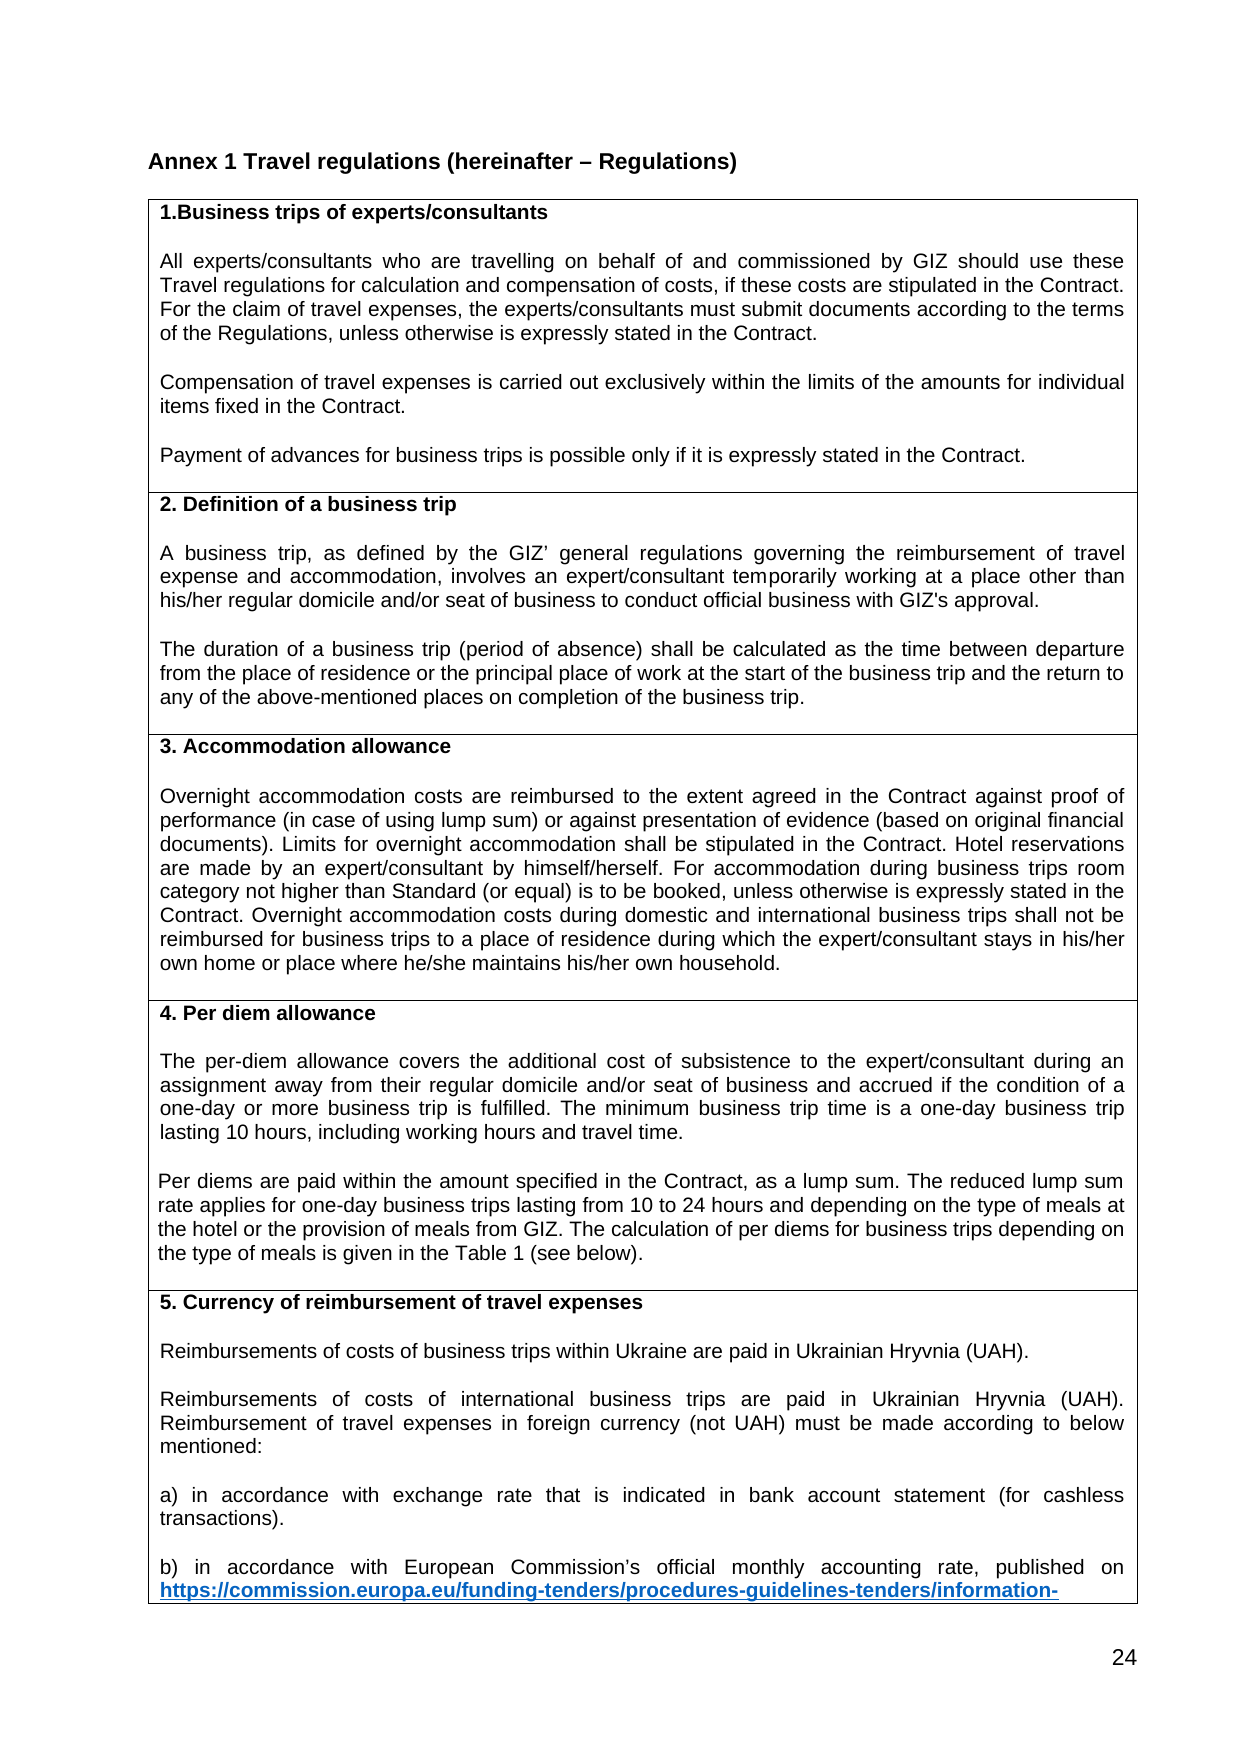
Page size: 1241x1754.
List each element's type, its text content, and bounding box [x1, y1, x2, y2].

table_cell 2. Definition of a business trip A business trip, as defined by the GIZ’ general regulations governing the reimbursement of travel expense and accommodation, involves an expert/consultant temporarily working at a place other than his/her regular domicile and/or seat of business to conduct official business with GIZ's approval. The duration of a business trip (period of absence) shall be calculated as the time between departure from the place of residence or the principal place of work at the start of the business trip and the return to any of the above-mentioned places on completion of the business trip. [149, 493, 1137, 734]
table_cell 3. Accommodation allowance Overnight accommodation costs are reimbursed to the extent agreed in the Contract against proof of performance (in case of using lump sum) or against presentation of evidence (based on original financial documents). Limits for overnight accommodation shall be stipulated in the Contract. Hotel reservations are made by an expert/consultant by himself/herself. For accommodation during business trips room category not higher than Standard (or equal) is to be booked, unless otherwise is expressly stated in the Contract. Overnight accommodation costs during domestic and international business trips shall not be reimbursed for business trips to a place of residence during which the expert/consultant stays in his/her own home or place where he/she maintains his/her own household. [149, 735, 1137, 1000]
table_cell 4. Per diem allowance The per-diem allowance covers the additional cost of subsistence to the expert/consultant during an assignment away from their regular domicile and/or seat of business and accrued if the condition of a one-day or more business trip is fulfilled. The minimum business trip time is a one-day business trip lasting 10 hours, including working hours and travel time. Per diems are paid within the amount specified in the Contract, as a lump sum. The reduced lump sum rate applies for one-day business trips lasting from 10 to 24 hours and depending on the type of meals at the hotel or the provision of meals from GIZ. The calculation of per diems for business trips depending on the type of meals is given in the Table 1 (see below). [149, 1001, 1137, 1290]
list Annex 1 Travel regulations (hereinafter – Regulations) [148, 148, 1137, 174]
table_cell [149, 1291, 1137, 1603]
table_header 1.Business trips of experts/consultants All experts/consultants who are travelling on behalf of and commissioned by GIZ should use these Travel regulations for calculation and compensation of costs, if these costs are stipulated in the Contract. For the claim of travel expenses, the experts/consultants must submit documents according to the terms of the Regulations, unless otherwise is expressly stated in the Contract. Compensation of travel expenses is carried out exclusively within the limits of the amounts for individual items fixed in the Contract. Payment of advances for business trips is possible only if it is expressly stated in the Contract. [149, 200, 1137, 492]
